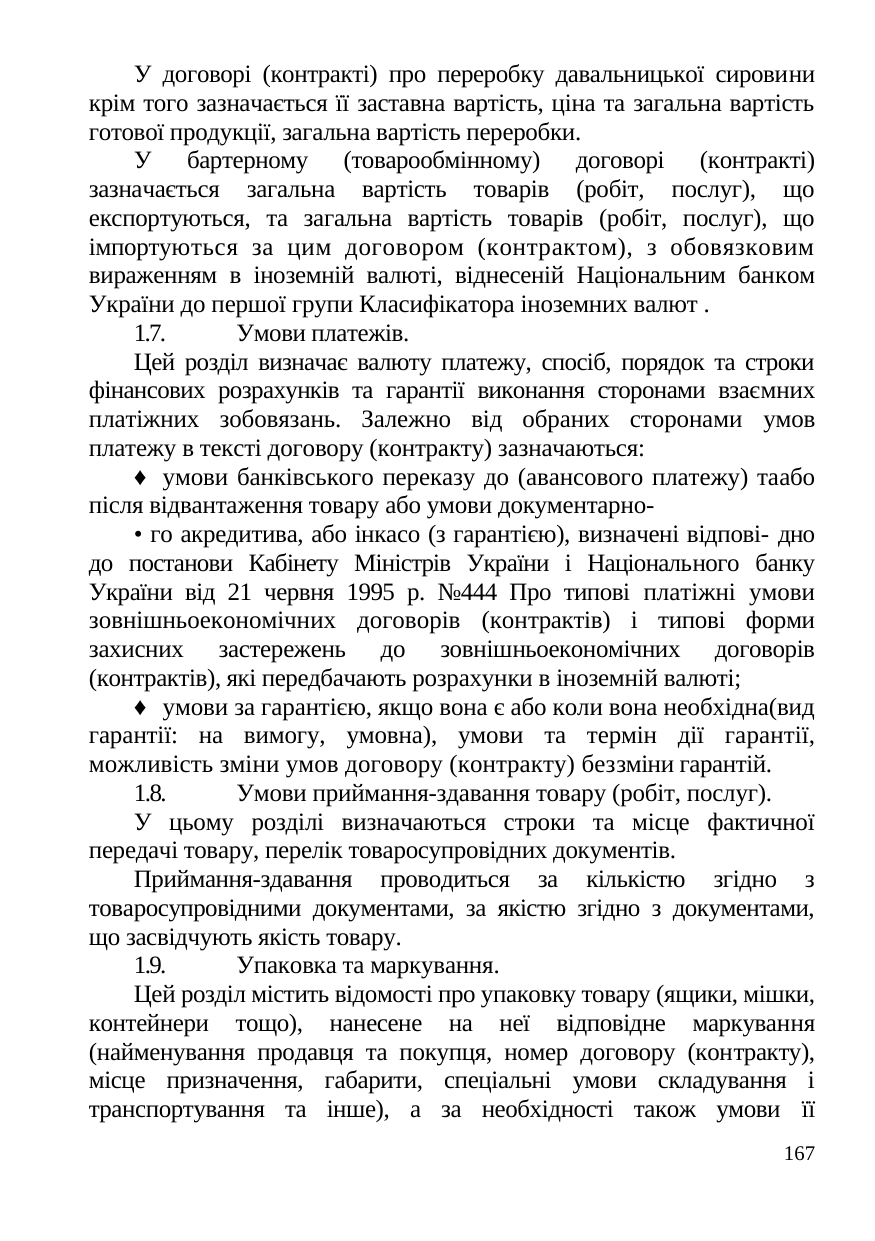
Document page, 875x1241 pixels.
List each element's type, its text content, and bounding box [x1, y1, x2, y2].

text • го акредитива, або інкасо (з гарантією), визначені відпові- дно до постанови Кабінету Міністрів України і Національного банку України від 21 червня 1995 р. №444 Про типові платіжні умови зовнішньоекономічних договорів (контрактів) і типові форми захисних застережень до зовнішньоекономічних договорів (контрактів), які передбачають розрахунки в іноземній валюті; [89, 519, 815, 692]
text 1.8. Умови приймання-здавання товару (робіт, послуг). [89, 778, 815, 807]
text Цей розділ визначає валюту платежу, спосіб, порядок та строки фінансових розрахунків та гарантії виконання сторонами взаємних платіжних зобовязань. Залежно від обраних сторонами умов платежу в тексті договору (контракту) зазначаються: [89, 347, 815, 462]
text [89, 979, 815, 1123]
text Приймання-здавання проводиться за кількістю згідно з товаросупровідними документами, за якістю згідно з документами, що засвідчують якість товару. [89, 864, 815, 950]
text ♦ умови за гарантією, якщо вона є або коли вона необхідна(вид гарантії: на вимогу, умовна), умови та термін дії гарантії, можливість зміни умов договору (контракту) беззміни гарантій. [89, 692, 815, 778]
text 1.7. Умови платежів. [89, 318, 815, 347]
text У цьому розділі визначаються строки та місце фактичної передачі товару, перелік товаросупровідних документів. [89, 807, 815, 864]
text У бартерному (товарообмінному) договорі (контракті) зазначається загальна вартість товарів (робіт, послуг), що експортуються, та загальна вартість товарів (робіт, послуг), що імпортуються за цим договором (контрактом), з обовязковим вираженням в іноземній валюті, віднесеній Національним банком України до першої групи Класифікатора іноземних валют . [89, 145, 815, 318]
text ♦ умови банківського переказу до (авансового платежу) таабо після відвантаження товару або умови документарно- [89, 462, 815, 519]
text У договорі (контракті) про переробку давальницької сировини крім того зазначається її заставна вартість, ціна та загальна вартість готової продукції, загальна вартість переробки. [89, 59, 815, 145]
text 1.9. Упаковка та маркування. [89, 950, 815, 979]
